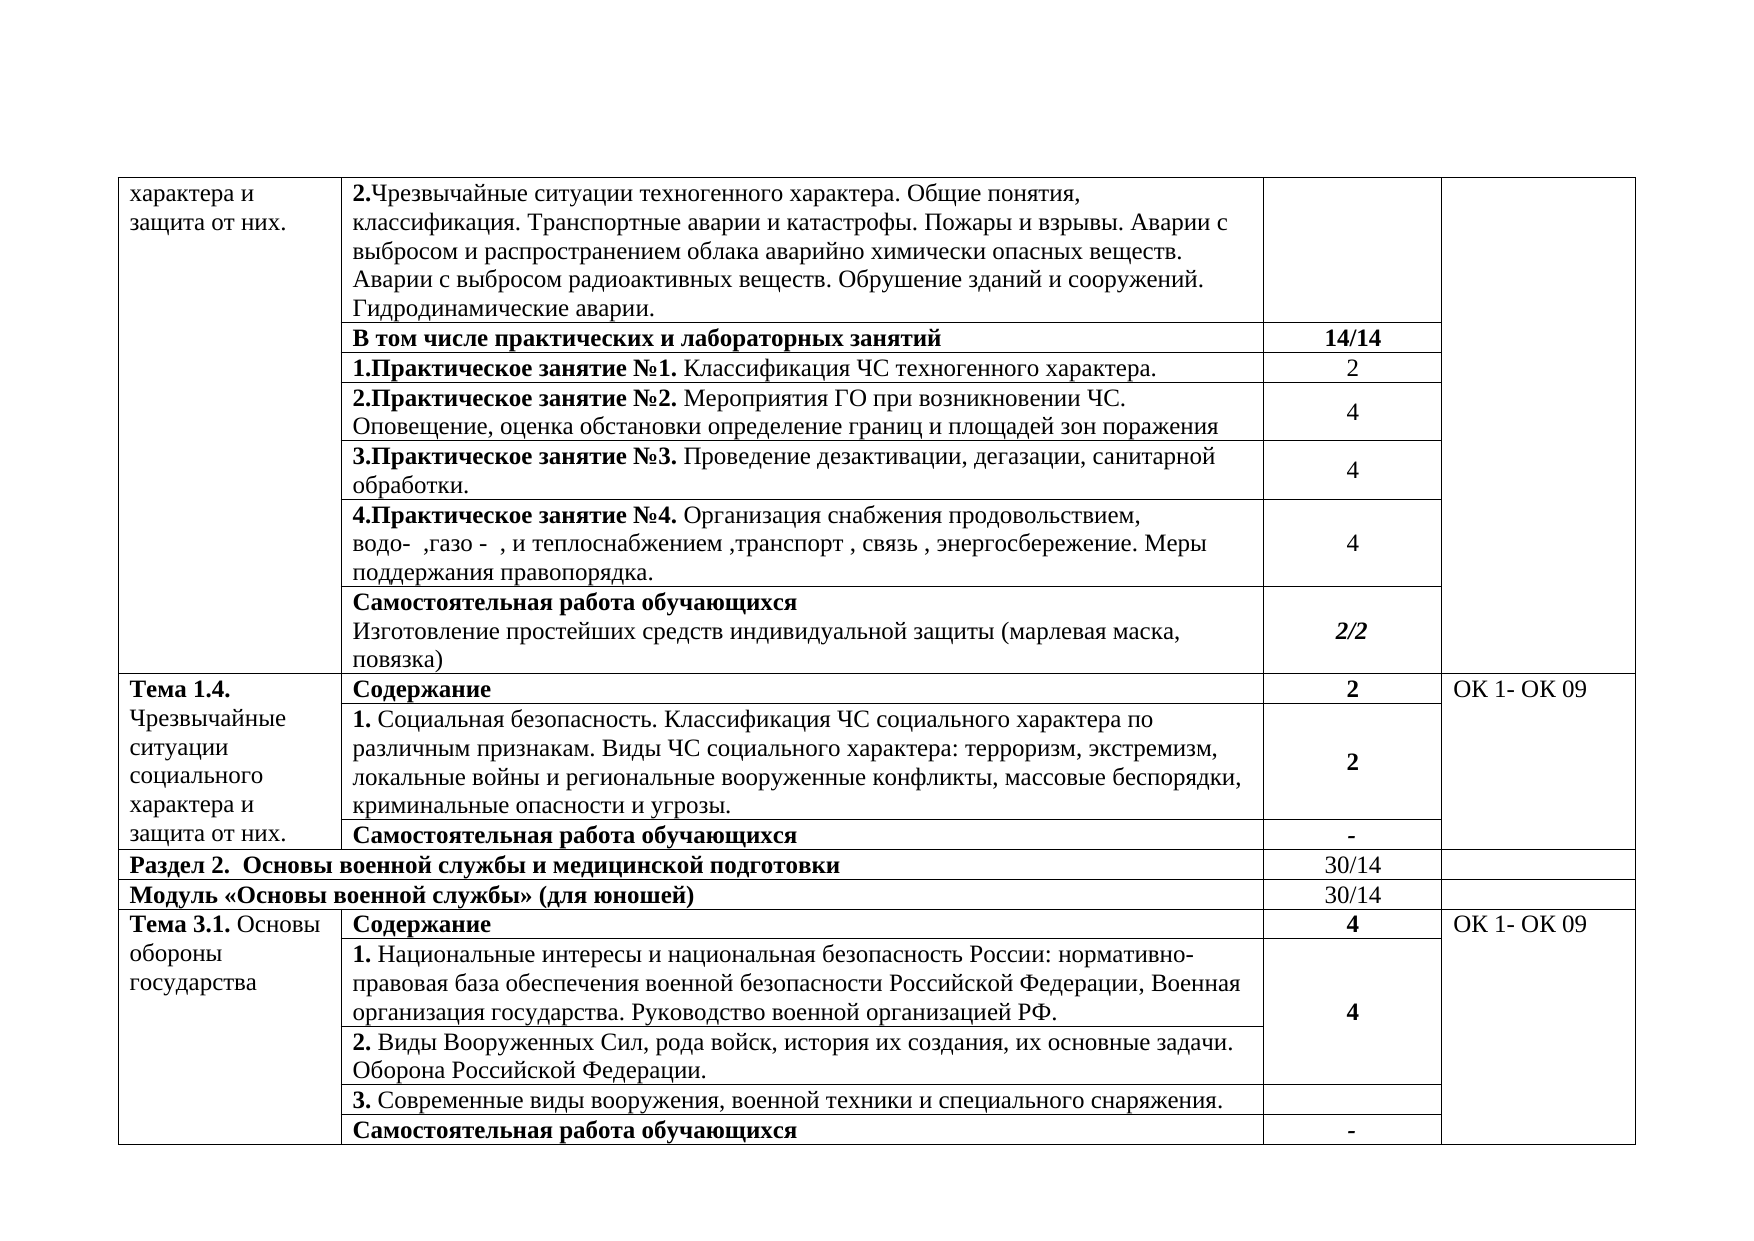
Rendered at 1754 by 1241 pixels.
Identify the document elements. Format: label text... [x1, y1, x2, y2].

table_cell 1. Социальная безопасность. Классификация ЧС социального характера по различным признакам. Виды ЧС социального характера: терроризм, экстремизм, локальные войны и региональные вооруженные конфликты, массовые беспорядки, криминальные опасности и угрозы. [342, 704, 1263, 819]
table_cell Раздел 2. Основы военной службы и медицинской подготовки [119, 850, 1263, 879]
table_cell 4 [1264, 383, 1441, 440]
table_cell 2 [1264, 704, 1441, 819]
table_cell Содержание [342, 910, 1263, 938]
table_cell [1442, 880, 1635, 908]
table_cell 2/2 [1264, 587, 1441, 673]
table_cell 2 [1264, 353, 1441, 382]
table_cell Содержание [342, 674, 1263, 703]
table_cell 3.Практическое занятие №3. Проведение дезактивации, дегазации, санитарной обработки. [342, 441, 1263, 499]
table_cell 4 [1264, 178, 1441, 322]
table_cell 30/14 [1264, 880, 1441, 908]
table_cell 30/14 [1264, 850, 1441, 879]
table_cell Тема 3.1. Основы обороны государства [119, 910, 341, 1144]
table_cell 1. Национальные интересы и национальная безопасность России: нормативно-правовая база обеспечения военной безопасности Российской Федерации, Военная организация государства. Руководство военной организацией РФ. [342, 939, 1263, 1026]
table_cell 4 [1264, 441, 1441, 499]
table_cell 2.Чрезвычайные ситуации техногенного характера. Общие понятия, классификация. Транспортные аварии и катастрофы. Пожары и взрывы. Аварии с выбросом и распространением облака аварийно химически опасных веществ. Аварии с выбросом радиоактивных веществ. Обрушение зданий и сооружений. Гидродинамические аварии. [342, 178, 1263, 322]
table_cell В том числе практических и лабораторных занятий [342, 323, 1263, 352]
table_cell Тема 1.4. Чрезвычайные ситуации социального характера и защита от них. [119, 674, 341, 849]
table_cell 2 [1264, 674, 1441, 703]
table_cell - [1264, 1115, 1441, 1144]
table_cell - [1264, 820, 1441, 849]
table_cell ОК 1- ОК 09 [1442, 910, 1635, 1144]
table_cell Самостоятельная работа обучающихся [342, 820, 1263, 849]
table_cell 14/14 [1264, 323, 1441, 352]
table_cell 4 [1264, 939, 1441, 1084]
table_cell 3. Современные виды вооружения, военной техники и специального снаряжения. [342, 1085, 1263, 1114]
table_cell [1264, 1085, 1441, 1114]
table_cell 4 [1264, 500, 1441, 586]
table_cell 1.Практическое занятие №1. Классификация ЧС техногенного характера. [342, 353, 1263, 382]
table_cell 4 [1264, 910, 1441, 938]
table_cell Модуль «Основы военной службы» (для юношей) [119, 880, 1263, 908]
table_cell 2. Виды Вооруженных Сил, рода войск, история их создания, их основные задачи. Оборона Российской Федерации. [342, 1027, 1263, 1084]
table_cell Самостоятельная работа обучающихся [342, 1115, 1263, 1144]
table_cell ОК 1- ОК 09 [1442, 674, 1635, 849]
table_cell [1442, 850, 1635, 879]
table_cell 4.Практическое занятие №4. Организация снабжения продовольствием, водо- ,газо - , и теплоснабжением ,транспорт , связь , энергосбережение. Меры поддержания правопорядка. [342, 500, 1263, 586]
table_cell 2.Практическое занятие №2. Мероприятия ГО при возникновении ЧС. Оповещение, оценка обстановки определение границ и площадей зон поражения [342, 383, 1263, 440]
table_cell Самостоятельная работа обучающихся Изготовление простейших средств индивидуальной защиты (марлевая маска, повязка) [342, 587, 1263, 673]
